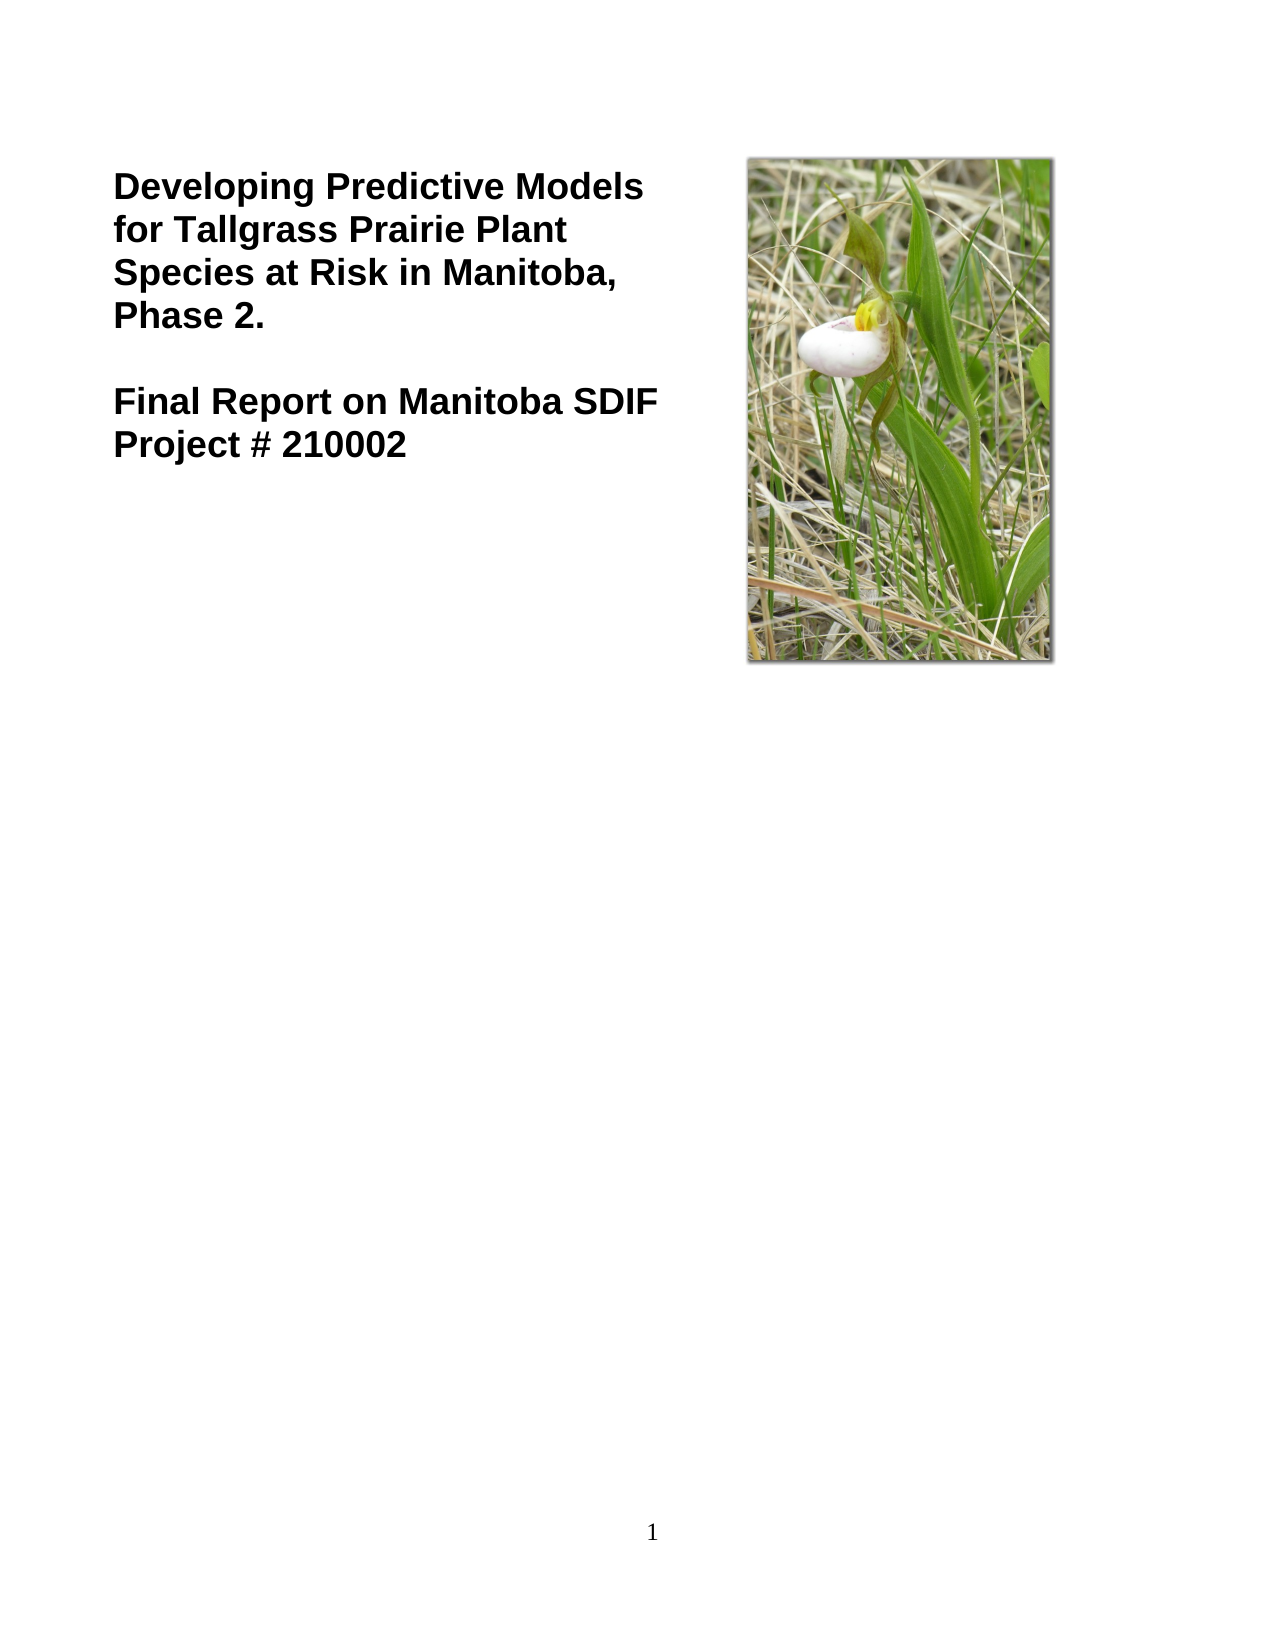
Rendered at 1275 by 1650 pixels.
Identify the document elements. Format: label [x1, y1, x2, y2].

picture [743, 154, 1057, 667]
